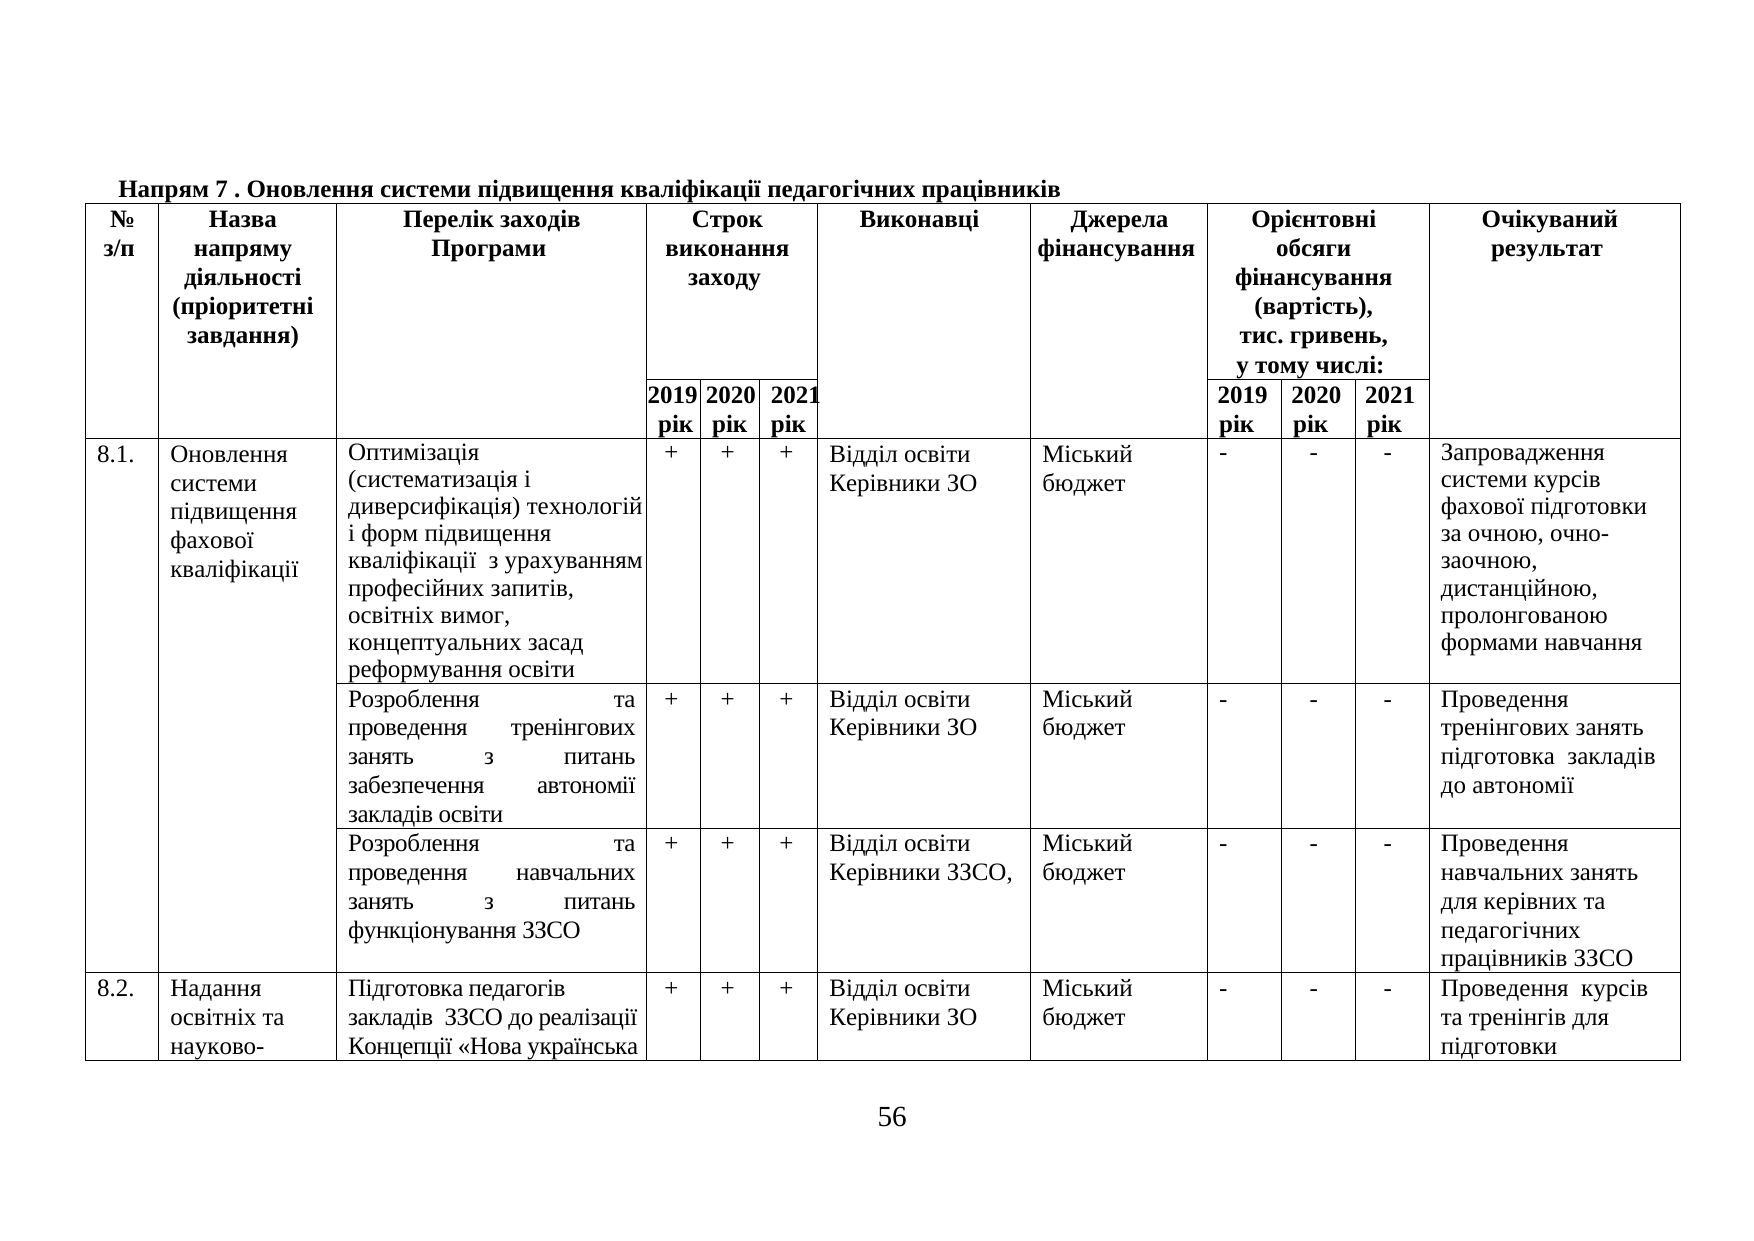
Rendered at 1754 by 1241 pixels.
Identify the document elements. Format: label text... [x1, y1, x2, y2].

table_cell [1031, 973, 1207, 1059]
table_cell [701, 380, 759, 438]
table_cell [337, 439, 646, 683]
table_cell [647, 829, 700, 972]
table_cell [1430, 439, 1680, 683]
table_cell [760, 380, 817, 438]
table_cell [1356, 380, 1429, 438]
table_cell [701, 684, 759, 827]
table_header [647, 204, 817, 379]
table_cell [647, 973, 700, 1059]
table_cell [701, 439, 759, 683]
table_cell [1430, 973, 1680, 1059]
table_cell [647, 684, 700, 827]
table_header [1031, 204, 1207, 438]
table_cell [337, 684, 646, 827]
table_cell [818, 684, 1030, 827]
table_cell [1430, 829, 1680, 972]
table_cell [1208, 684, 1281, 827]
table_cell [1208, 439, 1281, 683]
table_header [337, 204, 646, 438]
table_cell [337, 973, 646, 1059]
text Напрям 7 . Оновлення системи підвищення кваліфікації педагогічних працівників [118, 174, 1665, 203]
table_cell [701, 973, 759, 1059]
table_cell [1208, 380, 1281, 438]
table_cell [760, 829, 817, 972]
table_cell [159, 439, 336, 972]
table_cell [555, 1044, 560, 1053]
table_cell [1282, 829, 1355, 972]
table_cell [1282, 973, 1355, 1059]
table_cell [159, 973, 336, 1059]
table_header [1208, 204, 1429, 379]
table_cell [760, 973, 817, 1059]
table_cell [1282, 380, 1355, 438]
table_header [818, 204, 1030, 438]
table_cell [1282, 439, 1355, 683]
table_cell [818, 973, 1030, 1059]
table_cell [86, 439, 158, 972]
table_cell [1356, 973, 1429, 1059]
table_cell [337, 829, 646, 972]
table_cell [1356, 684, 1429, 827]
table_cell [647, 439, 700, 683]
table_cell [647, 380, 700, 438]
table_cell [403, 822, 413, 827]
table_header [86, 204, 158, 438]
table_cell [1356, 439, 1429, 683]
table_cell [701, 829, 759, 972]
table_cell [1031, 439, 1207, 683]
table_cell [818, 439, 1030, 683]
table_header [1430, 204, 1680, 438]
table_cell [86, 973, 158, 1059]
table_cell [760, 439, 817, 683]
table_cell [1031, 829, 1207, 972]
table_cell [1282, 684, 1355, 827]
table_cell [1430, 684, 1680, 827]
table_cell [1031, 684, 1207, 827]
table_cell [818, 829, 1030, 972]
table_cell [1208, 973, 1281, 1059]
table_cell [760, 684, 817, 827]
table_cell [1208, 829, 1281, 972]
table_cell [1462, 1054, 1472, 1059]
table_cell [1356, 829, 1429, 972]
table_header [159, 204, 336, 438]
